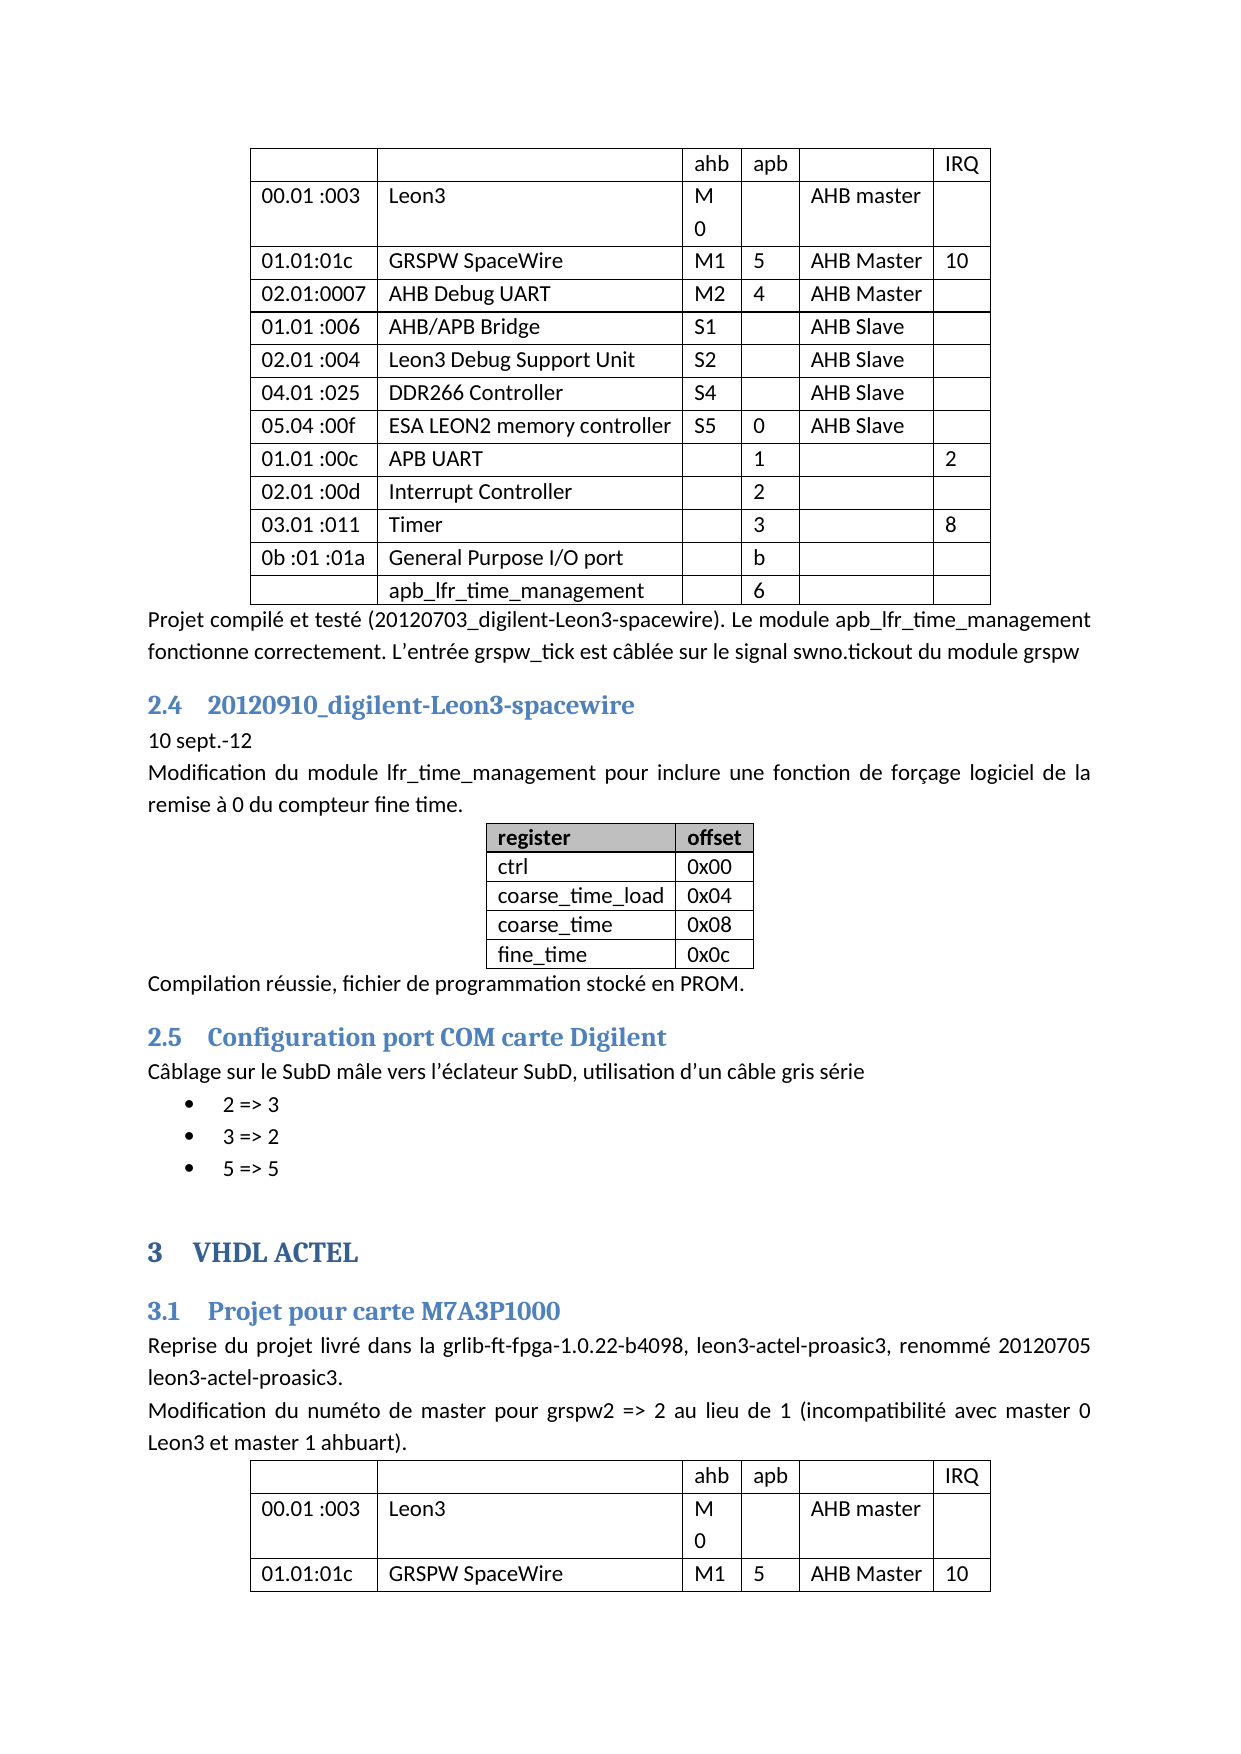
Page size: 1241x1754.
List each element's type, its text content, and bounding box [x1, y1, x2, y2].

table_cell AHB Master [800, 247, 933, 278]
table_cell S2 [683, 345, 741, 377]
table_cell General Purpose I/O port [378, 543, 682, 575]
table_cell AHB Slave [800, 411, 933, 443]
table_cell [800, 444, 933, 476]
table_cell [934, 543, 990, 575]
table_cell [683, 444, 741, 476]
table_cell GRSPW SpaceWire [378, 247, 682, 278]
text Compilation réussie, fichier de programmation stocké en PROM. [148, 969, 1093, 997]
table_cell 01.01:01c [251, 1559, 377, 1591]
table_cell 00.01 :003 [251, 182, 377, 246]
table_header apb [742, 149, 799, 181]
table_cell ESA LEON2 memory controller [378, 411, 682, 443]
table_cell [934, 313, 990, 344]
table_cell M2 [683, 280, 741, 311]
table_header ahb [683, 1461, 741, 1493]
table_cell coarse_time_load [487, 882, 675, 909]
table_cell 10 [934, 1559, 990, 1591]
table_cell 0x00 [676, 853, 753, 881]
table_header [251, 149, 377, 181]
table_cell b [742, 543, 799, 575]
table_cell Interrupt Controller [378, 477, 682, 509]
subtitle 20120910_digilent-Leon3-spacewire [148, 690, 1093, 721]
table_cell [800, 477, 933, 509]
text Câblage sur le SubD mâle vers l’éclateur SubD, utilisation d’un câble gris série [148, 1057, 1093, 1086]
table_header apb [742, 1461, 799, 1493]
table_cell [742, 378, 799, 410]
table_cell S5 [683, 411, 741, 443]
table_cell 2 [742, 477, 799, 509]
table_cell [742, 313, 799, 344]
table_cell [800, 510, 933, 542]
table_cell AHB master [800, 1494, 933, 1558]
table_cell [934, 477, 990, 509]
table_cell M 0 [683, 1494, 741, 1558]
table_cell AHB Slave [800, 345, 933, 377]
table_cell GRSPW SpaceWire [378, 1559, 682, 1591]
table_cell 0b :01 :01a [251, 543, 377, 575]
table_cell apb_lfr_time_management [378, 576, 682, 604]
table_cell [800, 576, 933, 604]
table_cell [683, 510, 741, 542]
table_cell AHB Slave [800, 378, 933, 410]
table_header [800, 1461, 933, 1493]
table_cell [934, 345, 990, 377]
table_cell [251, 576, 377, 604]
text Projet compilé et testé (20120703_digilent-Leon3-spacewire). Le module apb_lfr_time_management fonctionne correctement. L’entrée grspw_tick est câblée sur le signal swno.tickout du module grspw [148, 605, 1093, 665]
table_cell 04.01 :025 [251, 378, 377, 410]
table_cell 2 [934, 444, 990, 476]
table_cell APB UART [378, 444, 682, 476]
table_cell 3 [742, 510, 799, 542]
subtitle Projet pour carte M7A3P1000 [148, 1296, 1093, 1327]
table_cell [742, 1494, 799, 1558]
table_cell Leon3 [378, 182, 682, 246]
table_cell AHB Master [800, 280, 933, 311]
table_cell 02.01:0007 [251, 280, 377, 311]
table_cell AHB/APB Bridge [378, 313, 682, 344]
list 5 => 5 [185, 1154, 1093, 1182]
table_header [378, 149, 682, 181]
table_header [251, 1461, 377, 1493]
table_cell Leon3 Debug Support Unit [378, 345, 682, 377]
table_cell [742, 182, 799, 246]
table_cell 01.01:01c [251, 247, 377, 278]
table_cell AHB Master [800, 1559, 933, 1591]
table_cell [742, 345, 799, 377]
table_cell Leon3 [378, 1494, 682, 1558]
table_cell [934, 378, 990, 410]
table_cell 05.04 :00f [251, 411, 377, 443]
subtitle VHDL ACTEL [148, 1236, 1093, 1270]
table_cell [934, 182, 990, 246]
table_cell M1 [683, 1559, 741, 1591]
table_cell 02.01 :00d [251, 477, 377, 509]
table_cell [683, 543, 741, 575]
table_header [378, 1461, 682, 1493]
text 10 sept.-12 [148, 726, 1093, 754]
table_cell [800, 543, 933, 575]
table_cell Timer [378, 510, 682, 542]
table_cell 0 [742, 411, 799, 443]
table_cell [934, 280, 990, 311]
text Modification du module lfr_time_management pour inclure une fonction de forçage logiciel de la remise à 0 du compteur fine time. [148, 758, 1093, 818]
table_cell M1 [683, 247, 741, 278]
table_cell 03.01 :011 [251, 510, 377, 542]
table_cell 6 [742, 576, 799, 604]
list 3 => 2 [185, 1122, 1093, 1150]
table_cell fine_time [487, 940, 675, 968]
table_cell [934, 1494, 990, 1558]
table_cell 1 [742, 444, 799, 476]
table_cell 10 [934, 247, 990, 278]
table_cell DDR266 Controller [378, 378, 682, 410]
table_cell 0x08 [676, 911, 753, 939]
table_cell ctrl [487, 853, 675, 881]
text Modification du numéto de master pour grspw2 => 2 au lieu de 1 (incompatibilité avec master 0 Leon3 et master 1 ahbuart). [148, 1396, 1093, 1456]
table_cell M 0 [683, 182, 741, 246]
table_header IRQ [934, 1461, 990, 1493]
table_cell 01.01 :006 [251, 313, 377, 344]
table_cell 5 [742, 247, 799, 278]
table_header IRQ [934, 149, 990, 181]
table_cell coarse_time [487, 911, 675, 939]
table_cell AHB master [800, 182, 933, 246]
table_cell AHB Slave [800, 313, 933, 344]
table_header [800, 149, 933, 181]
table_cell 0x0c [676, 940, 753, 968]
subtitle Configuration port COM carte Digilent [148, 1022, 1093, 1053]
table_header offset [676, 824, 753, 851]
table_cell [934, 411, 990, 443]
table_cell 00.01 :003 [251, 1494, 377, 1558]
table_cell [934, 576, 990, 604]
table_cell S1 [683, 313, 741, 344]
table_cell 5 [742, 1559, 799, 1591]
table_cell 4 [742, 280, 799, 311]
table_cell AHB Debug UART [378, 280, 682, 311]
table_cell 8 [934, 510, 990, 542]
table_cell 0x04 [676, 882, 753, 909]
table_cell 02.01 :004 [251, 345, 377, 377]
list 2 => 3 [185, 1090, 1093, 1118]
table_header ahb [683, 149, 741, 181]
table_cell [683, 576, 741, 604]
table_cell [683, 477, 741, 509]
table_header register [487, 824, 675, 851]
table_cell S4 [683, 378, 741, 410]
text Reprise du projet livré dans la grlib-ft-fpga-1.0.22-b4098, leon3-actel-proasic3, renommé 20120705 leon3-actel-proasic3. [148, 1331, 1093, 1392]
table_cell 01.01 :00c [251, 444, 377, 476]
